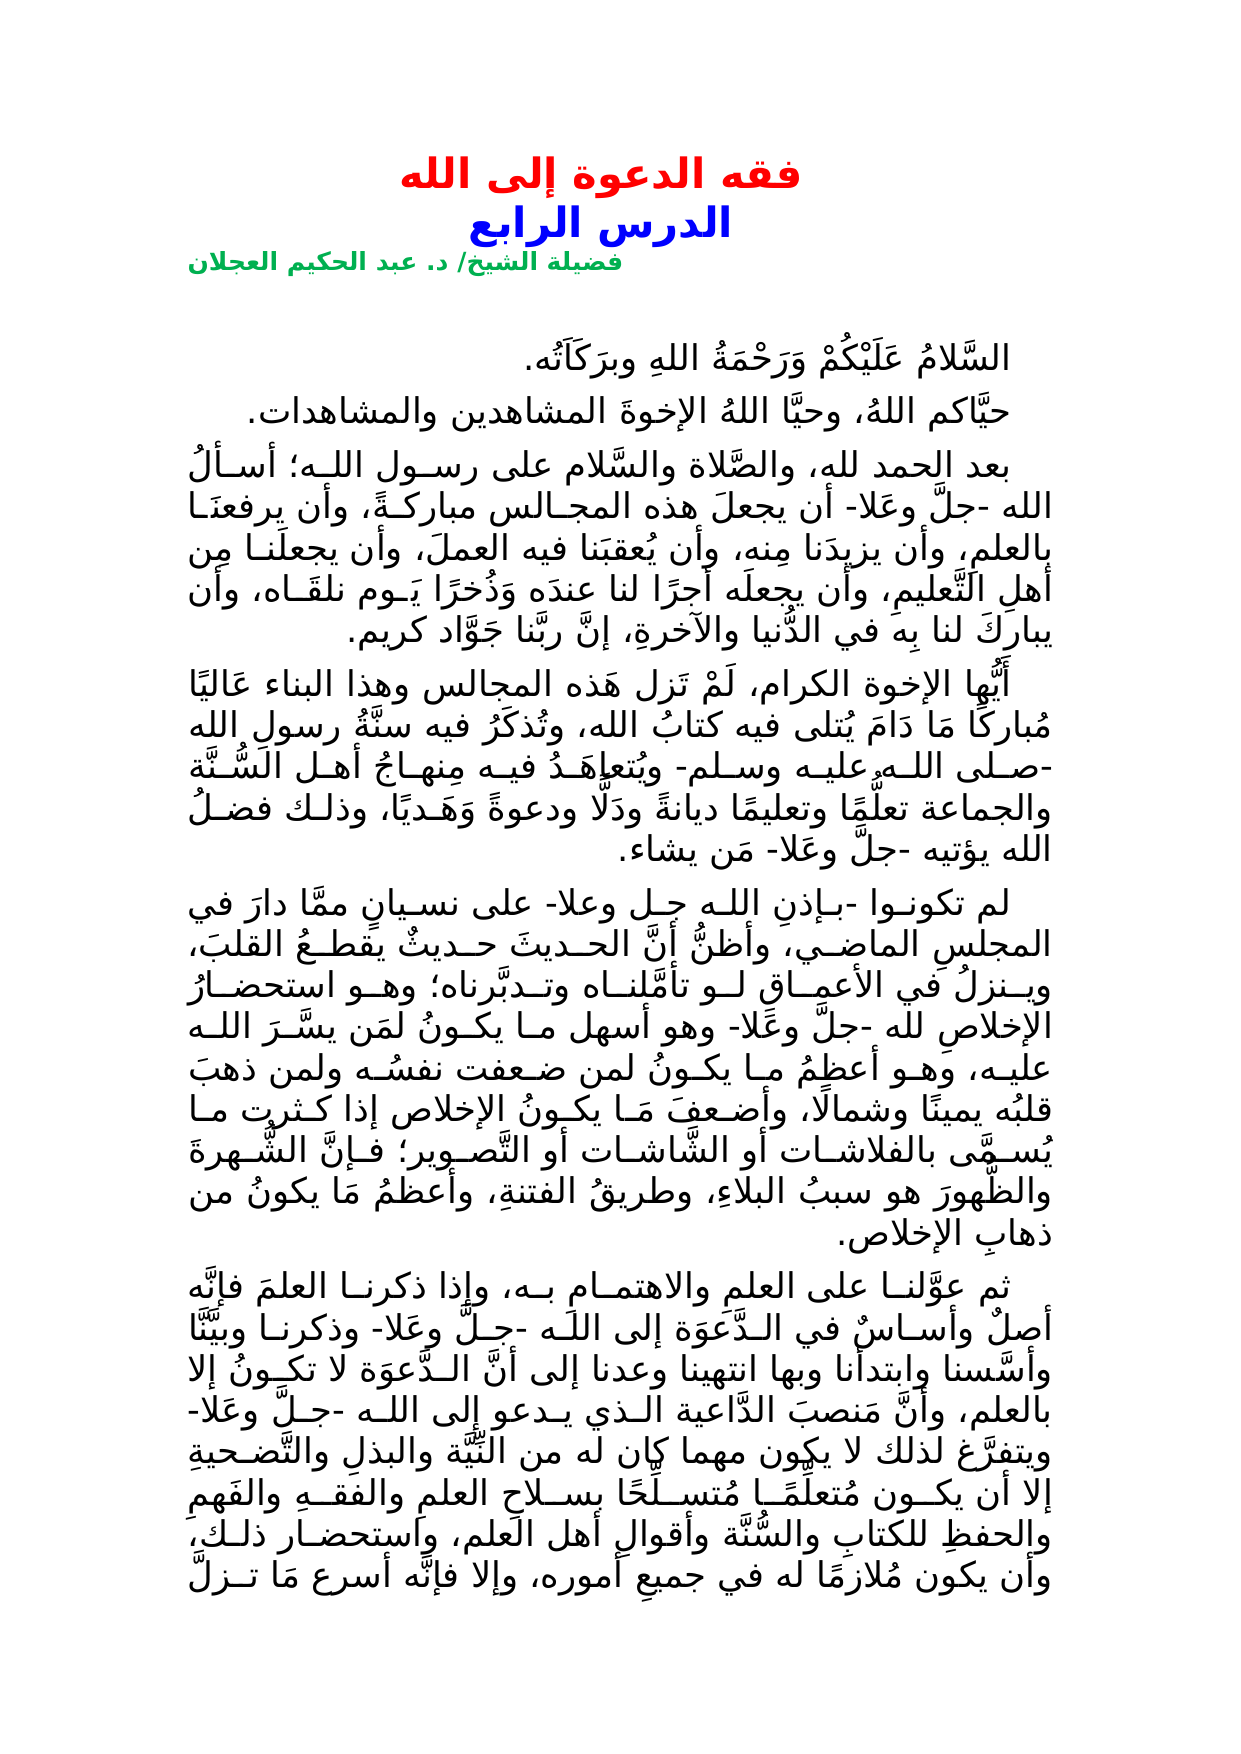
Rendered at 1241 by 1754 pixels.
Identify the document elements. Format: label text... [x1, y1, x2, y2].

text بعد الحمد لله، والصَّلاة والسَّلام على رسول الله؛ أسألُ الله -جلَّ وعَلا- أن يجعلَ هذه المجالس مباركةً، وأن يرفعنَا بالعلمِ، وأن يزيدَنا مِنه، وأن يُعقبَنا فيه العملَ، وأن يجعلَنا مِن أهلِ التَّعليمِ، وأن يجعلَه أجرًا لنا عندَه وَذُخرًا يَوم نلقَاه، وأن يباركَ لنا بِه في الدُّنيا والآخرةِ، إنَّ ربَّنا جَوَّاد كريم. [187, 444, 1053, 651]
text الدرس الرابع [187, 198, 1053, 247]
text لم تكونوا -بإذنِ الله جل وعلا- على نسيانٍ ممَّا دارَ في المجلسِ الماضي، وأظنُّ أنَّ الحديثَ حديثٌ يقطعُ القلبَ، وينزلُ في الأعماقِ لو تأمَّلناه وتدبَّرناه؛ وهو استحضارُ الإخلاصِ لله -جلَّ وعَلا- وهو أسهل ما يكونُ لمَن يسَّرَ الله عليه، وهو أعظمُ ما يكونُ لمن ضعفت نفسُه ولمن ذهبَ قلبُه يمينًا وشمالًا، وأضعفَ مَا يكونُ الإخلاص إذا كثرت ما يُسمَّى بالفلاشات أو الشَّاشات أو التَّصوير؛ فإنَّ الشُّهرةَ والظُّهورَ هو سببُ البلاءِ، وطريقُ الفتنةِ، وأعظمُ مَا يكونُ من ذهابِ الإخلاص. [187, 882, 1053, 1253]
text فقه الدعوة إلى الله [187, 150, 1053, 198]
text فضيلة الشيخ/ د. عبد الحكيم العجلان [187, 247, 1053, 276]
text أَيُّها الإخوة الكرام، لَمْ تَزل هَذه المجالس وهذا البناء عَاليًا مُباركًا مَا دَامَ يُتلى فيه كتابُ الله، وتُذكَرُ فيه سنَّةُ رسولِ الله -صلى الله عليه وسلم- ويُتعاهَدُ فيه مِنهاجُ أهل السُّنَّة والجماعة تعلُّمًا وتعليمًا ديانةً ودَلًّا ودعوةً وَهَديًا، وذلك فضلُ الله يؤتيه -جلَّ وعَلا- مَن يشاء. [187, 663, 1053, 869]
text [187, 1266, 1053, 1596]
text حيَّاكم اللهُ، وحيَّا اللهُ الإخوةَ المشاهدين والمشاهدات. [187, 391, 1053, 432]
text السَّلامُ عَلَيْكُمْ وَرَحْمَةُ اللهِ وبرَكَاَتُه. [187, 337, 1053, 378]
